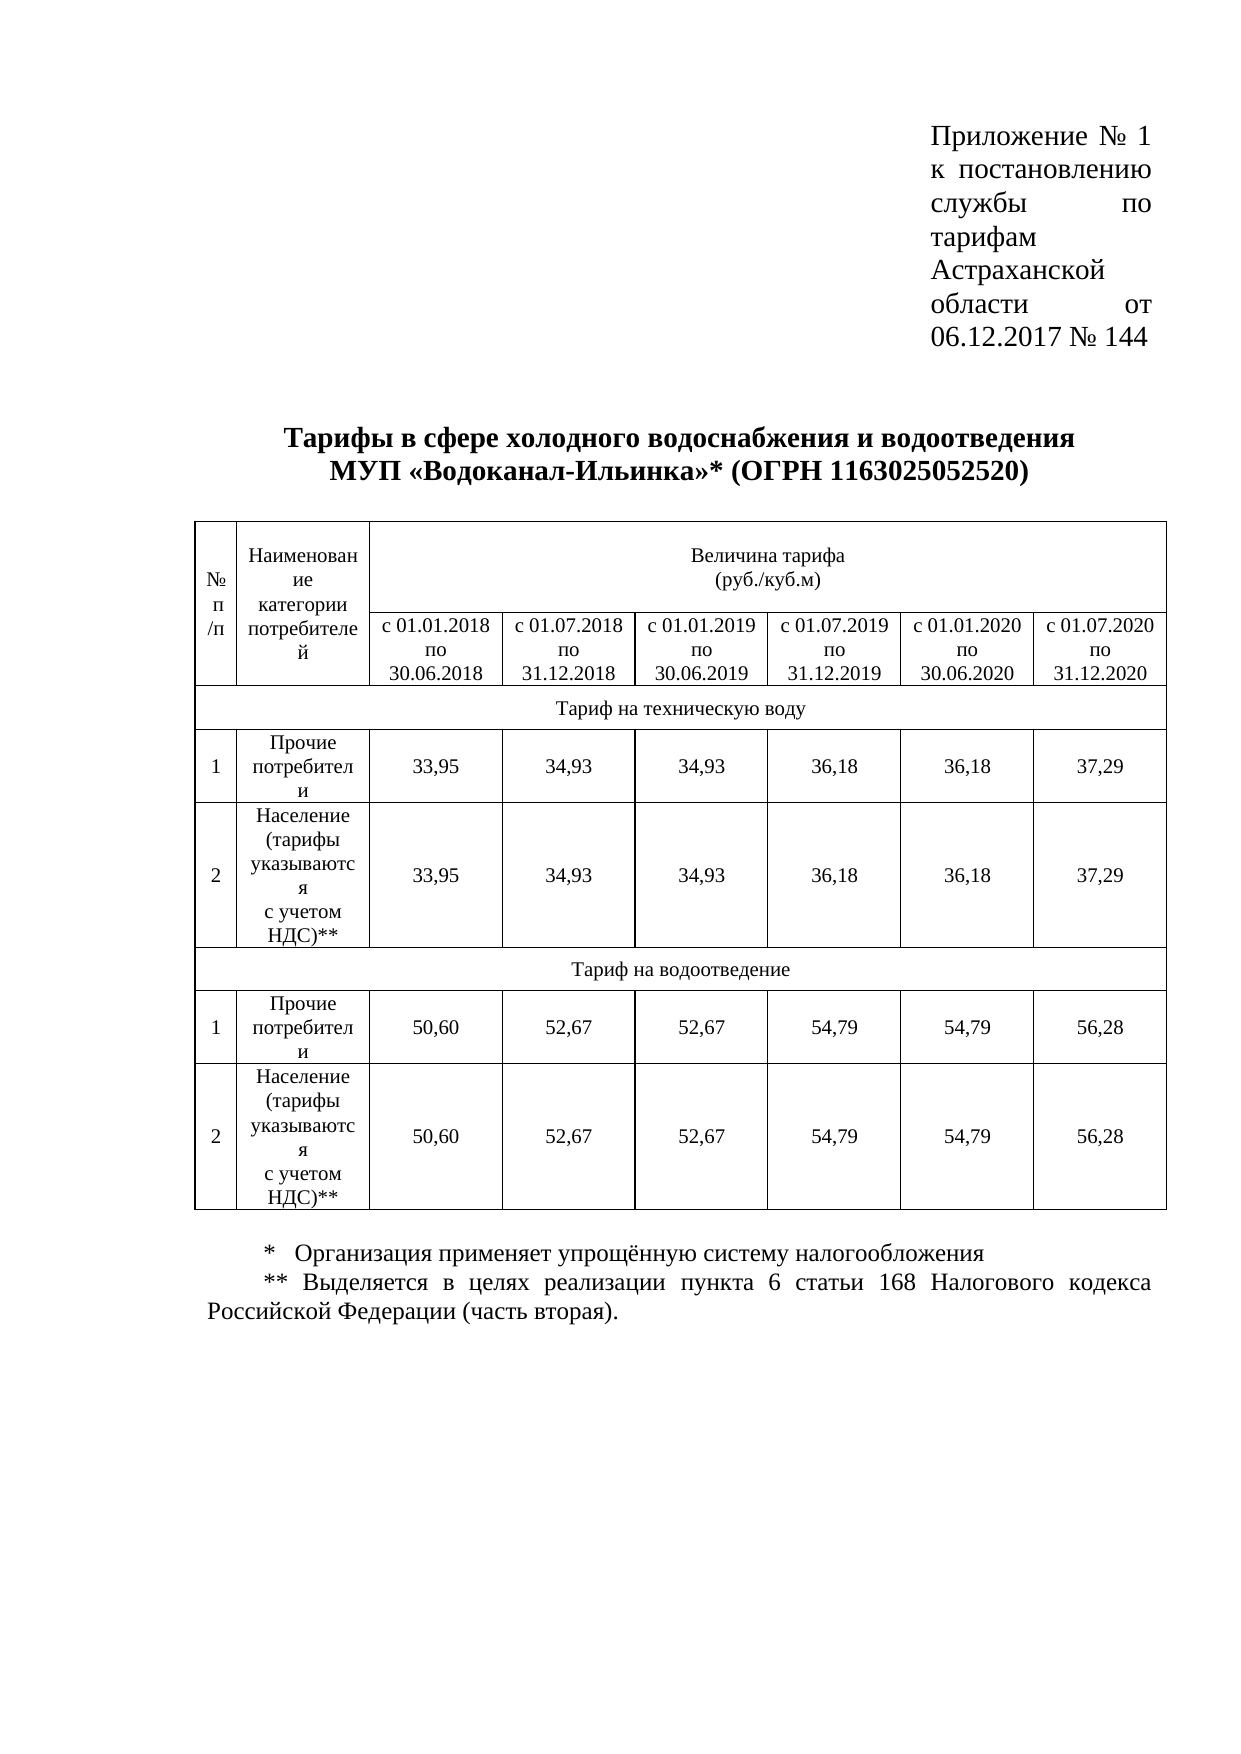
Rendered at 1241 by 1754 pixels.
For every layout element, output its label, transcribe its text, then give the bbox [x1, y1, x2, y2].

table_cell 50,60 [370, 1064, 502, 1209]
table_header № п/п [196, 522, 236, 685]
table_cell 54,79 [901, 1064, 1033, 1209]
table_cell с 01.07.2020 по 31.12.2020 [1034, 613, 1166, 685]
table_cell 54,79 [768, 1064, 900, 1209]
table_cell 36,18 [901, 730, 1033, 802]
table_cell 54,79 [768, 991, 900, 1063]
text Тарифы в сфере холодного водоснабжения и водоотведения [207, 420, 1152, 453]
table_cell с 01.07.2018 по 31.12.2018 [503, 613, 634, 685]
table_cell с 01.01.2018 по 30.06.2018 [370, 613, 502, 685]
table_cell 54,79 [901, 991, 1033, 1063]
table_cell 1 [196, 991, 236, 1063]
table_cell 2 [196, 803, 236, 947]
table_cell 33,95 [370, 803, 502, 947]
table_cell 34,93 [636, 803, 767, 947]
table_cell 34,93 [503, 803, 634, 947]
table_cell 33,95 [370, 730, 502, 802]
table_cell 1 [196, 730, 236, 802]
table_cell 52,67 [636, 1064, 767, 1209]
table_cell Прочие потребители [237, 730, 369, 802]
table_cell Тариф на техническую воду [196, 686, 1166, 728]
table_cell Прочие потребители [237, 991, 369, 1063]
table_cell с 01.07.2019 по 31.12.2019 [768, 613, 900, 685]
table_cell 34,93 [503, 730, 634, 802]
text ** Выделяется в целях реализации пункта 6 статьи 168 Налогового кодекса Российской Федерации (часть вторая). [207, 1267, 1152, 1325]
table_header Наименование категории потребителей [237, 522, 369, 685]
table_cell 36,18 [768, 803, 900, 947]
table_cell 34,93 [636, 730, 767, 802]
table_cell 37,29 [1034, 803, 1166, 947]
table_cell 50,60 [370, 991, 502, 1063]
table_cell Тариф на водоотведение [196, 948, 1166, 990]
table_cell 52,67 [636, 991, 767, 1063]
table_cell 2 [196, 1064, 236, 1209]
table_cell Население (тарифы указываются с учетом НДС)** [237, 803, 369, 947]
table_cell 52,67 [503, 1064, 634, 1209]
table_cell 56,28 [1034, 991, 1166, 1063]
table_cell 36,18 [768, 730, 900, 802]
text Приложение № 1 к постановлению службы по тарифам Астраханской области от 06.12.2017 № 144 [930, 118, 1152, 353]
table_cell 56,28 [1034, 1064, 1166, 1209]
table_cell 52,67 [503, 991, 634, 1063]
text * Организация применяет упрощённую систему налогообложения [207, 1238, 1152, 1267]
table_header Величина тарифа (руб./куб.м) [370, 522, 1166, 612]
table_cell 37,29 [1034, 730, 1166, 802]
text МУП «Водоканал-Ильинка»* (ОГРН 1163025052520) [207, 453, 1152, 487]
table_cell Население (тарифы указываются с учетом НДС)** [237, 1064, 369, 1209]
table_cell с 01.01.2020 по 30.06.2020 [901, 613, 1033, 685]
table_cell 36,18 [901, 803, 1033, 947]
table_cell с 01.01.2019 по 30.06.2019 [636, 613, 767, 685]
